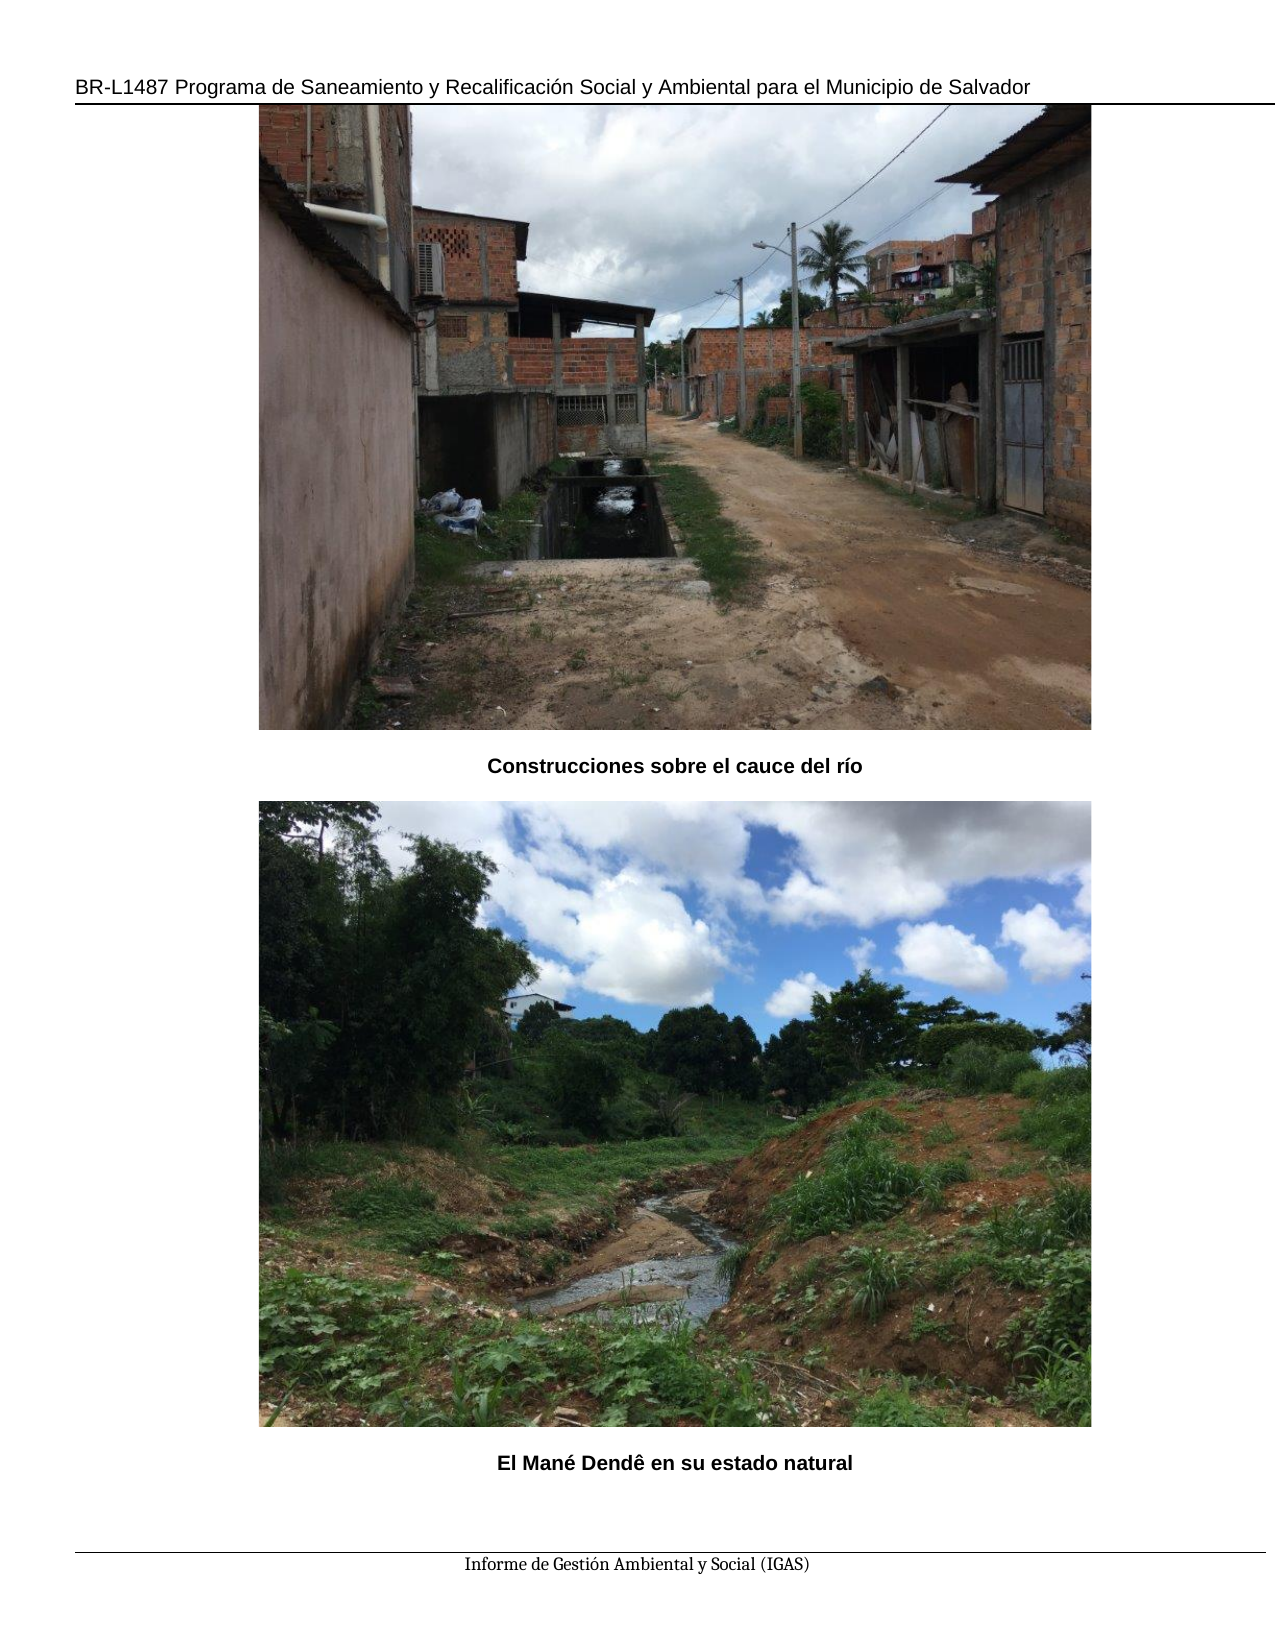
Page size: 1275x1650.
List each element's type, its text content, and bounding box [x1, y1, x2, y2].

picture [258, 801, 1092, 1427]
text El Mané Dendê en su estado natural [75, 1451, 1275, 1474]
picture [258, 105, 1092, 730]
text Construcciones sobre el cauce del río [75, 754, 1275, 778]
